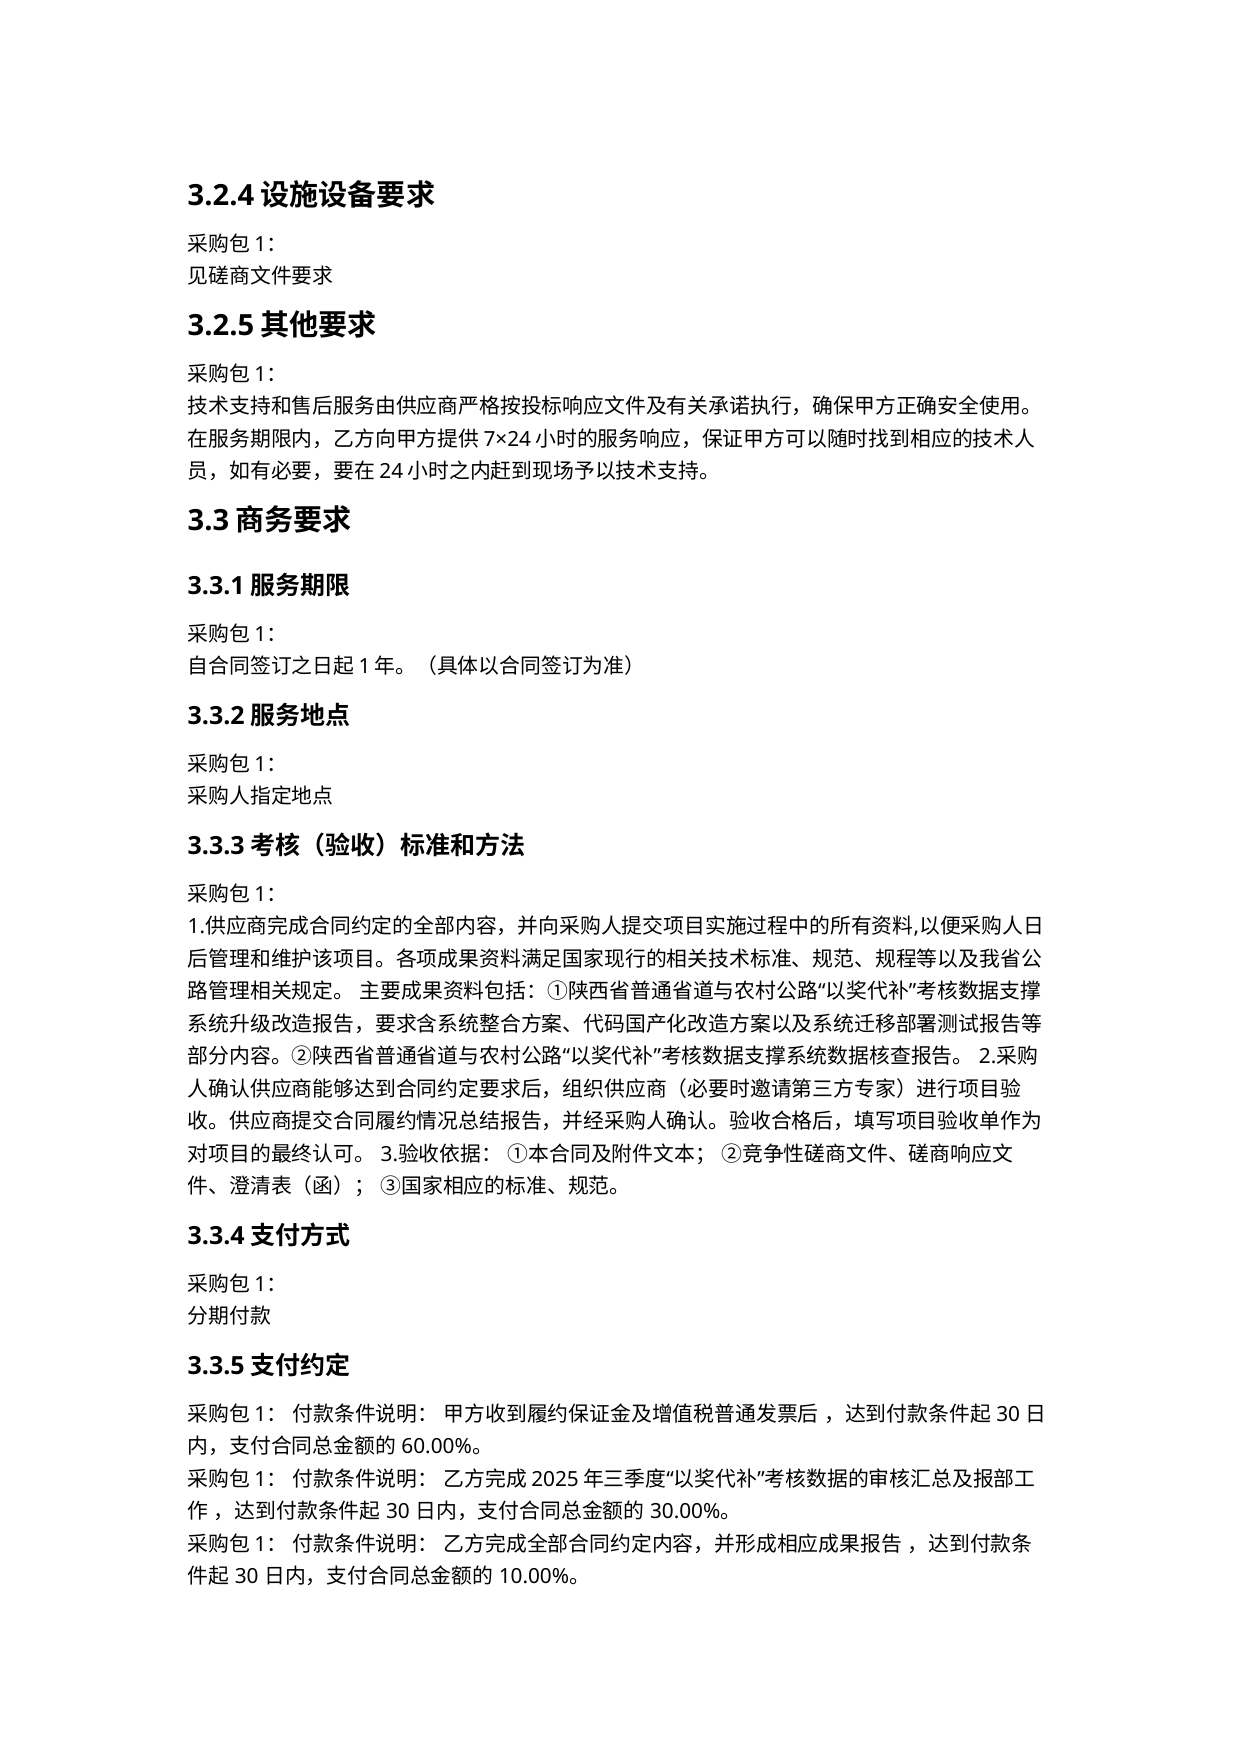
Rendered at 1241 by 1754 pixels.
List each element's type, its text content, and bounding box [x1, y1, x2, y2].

text 采购包1： [187, 617, 1053, 649]
text 3.2.5其他要求 [187, 292, 1053, 357]
text 1.供应商完成合同约定的全部内容，并向采购人提交项目实施过程中的所有资料,以便采购人日后管理和维护该项目。各项成果资料满足国家现行的相关技术标准、规范、规程等以及我省公路管理相关规定。 主要成果资料包括：①陕西省普通省道与农村公路“以奖代补”考核数据支撑系统升级改造报告，要求含系统整合方案、代码国产化改造方案以及系统迁移部署测试报告等部分内容。②陕西省普通省道与农村公路“以奖代补”考核数据支撑系统数据核查报告。 2.采购人确认供应商能够达到合同约定要求后，组织供应商（必要时邀请第三方专家）进行项目验收。供应商提交合同履约情况总结报告，并经采购人确认。验收合格后，填写项目验收单作为对项目的最终认可。 3.验收依据： ①本合同及附件文本； ②竞争性磋商文件、磋商响应文件、澄清表（函）； ③国家相应的标准、规范。 [187, 909, 1053, 1202]
text 3.3.5支付约定 [187, 1332, 1053, 1397]
text 采购包1： 付款条件说明： 乙方完成全部合同约定内容，并形成相应成果报告 ，达到付款条件起 30 日内，支付合同总金额的 10.00%。 [187, 1527, 1053, 1592]
text 见磋商文件要求 [187, 259, 1053, 292]
text 3.2.4设施设备要求 [187, 162, 1053, 227]
text 3.3.4支付方式 [187, 1202, 1053, 1267]
text 采购包1： 付款条件说明： 甲方收到履约保证金及增值税普通发票后 ，达到付款条件起 30 日内，支付合同总金额的 60.00%。 [187, 1397, 1053, 1462]
text 采购包1： [187, 227, 1053, 259]
text 3.3.2服务地点 [187, 682, 1053, 747]
text 采购包1： 付款条件说明： 乙方完成2025年三季度“以奖代补”考核数据的审核汇总及报部工作 ，达到付款条件起 30 日内，支付合同总金额的 30.00%。 [187, 1462, 1053, 1527]
text 3.3.1服务期限 [187, 552, 1053, 617]
text 采购包1： [187, 877, 1053, 909]
text 采购人指定地点 [187, 779, 1053, 812]
text 采购包1： [187, 747, 1053, 779]
text 采购包1： [187, 357, 1053, 389]
text 分期付款 [187, 1299, 1053, 1332]
text 3.3商务要求 [187, 487, 1053, 552]
text 3.3.3考核（验收）标准和方法 [187, 812, 1053, 877]
text 自合同签订之日起1年。（具体以合同签订为准） [187, 649, 1053, 682]
text 采购包1： [187, 1267, 1053, 1299]
text 技术支持和售后服务由供应商严格按投标响应文件及有关承诺执行，确保甲方正确安全使用。在服务期限内，乙方向甲方提供7×24小时的服务响应，保证甲方可以随时找到相应的技术人员，如有必要，要在24小时之内赶到现场予以技术支持。 [187, 389, 1053, 487]
